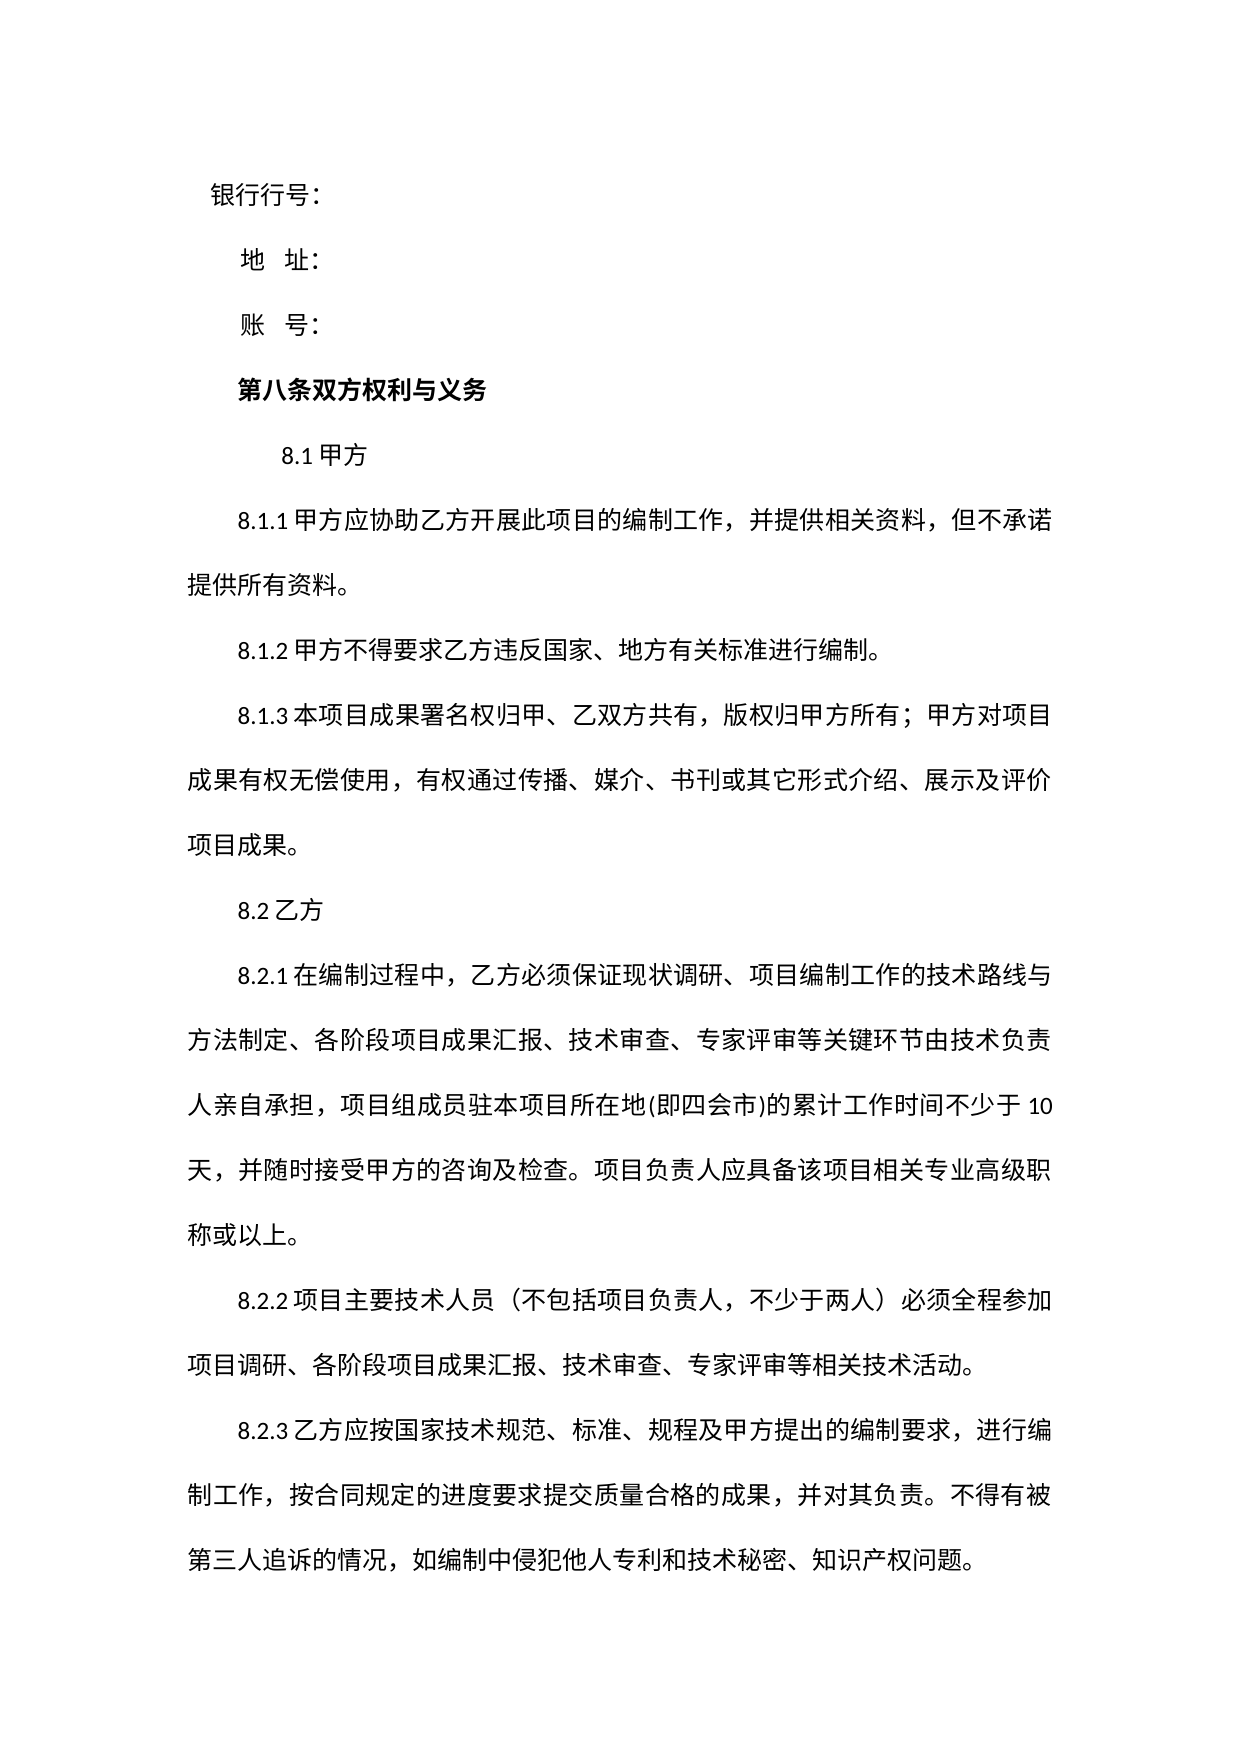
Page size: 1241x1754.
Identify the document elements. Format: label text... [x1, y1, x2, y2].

text 8.2乙方 [187, 877, 1053, 942]
text 第八条双方权利与义务 [237, 357, 1053, 422]
text 8.1 甲方 [231, 422, 1053, 487]
text 8.2.1在编制过程中，乙方必须保证现状调研、项目编制工作的技术路线与方法制定、各阶段项目成果汇报、技术审查、专家评审等关键环节由技术负责人亲自承担，项目组成员驻本项目所在地(即四会市)的累计工作时间不少于10天，并随时接受甲方的咨询及检查。项目负责人应具备该项目相关专业高级职称或以上。 [187, 942, 1053, 1267]
text 8.1.3本项目成果署名权归甲、乙双方共有，版权归甲方所有；甲方对项目成果有权无偿使用，有权通过传播、媒介、书刊或其它形式介绍、展示及评价项目成果。 [187, 682, 1053, 877]
text 8.1.2甲方不得要求乙方违反国家、地方有关标准进行编制。 [187, 617, 1053, 682]
text 地 址： [187, 227, 1053, 292]
text 8.1.1甲方应协助乙方开展此项目的编制工作，并提供相关资料，但不承诺提供所有资料。 [187, 487, 1053, 617]
text 账 号： [187, 292, 1053, 357]
text 8.2.2项目主要技术人员（不包括项目负责人，不少于两人）必须全程参加项目调研、各阶段项目成果汇报、技术审查、专家评审等相关技术活动。 [187, 1267, 1053, 1397]
text 8.2.3乙方应按国家技术规范、标准、规程及甲方提出的编制要求，进行编制工作，按合同规定的进度要求提交质量合格的成果，并对其负责。不得有被第三人追诉的情况，如编制中侵犯他人专利和技术秘密、知识产权问题。 [187, 1397, 1053, 1592]
text 银行行号： [187, 162, 1053, 227]
